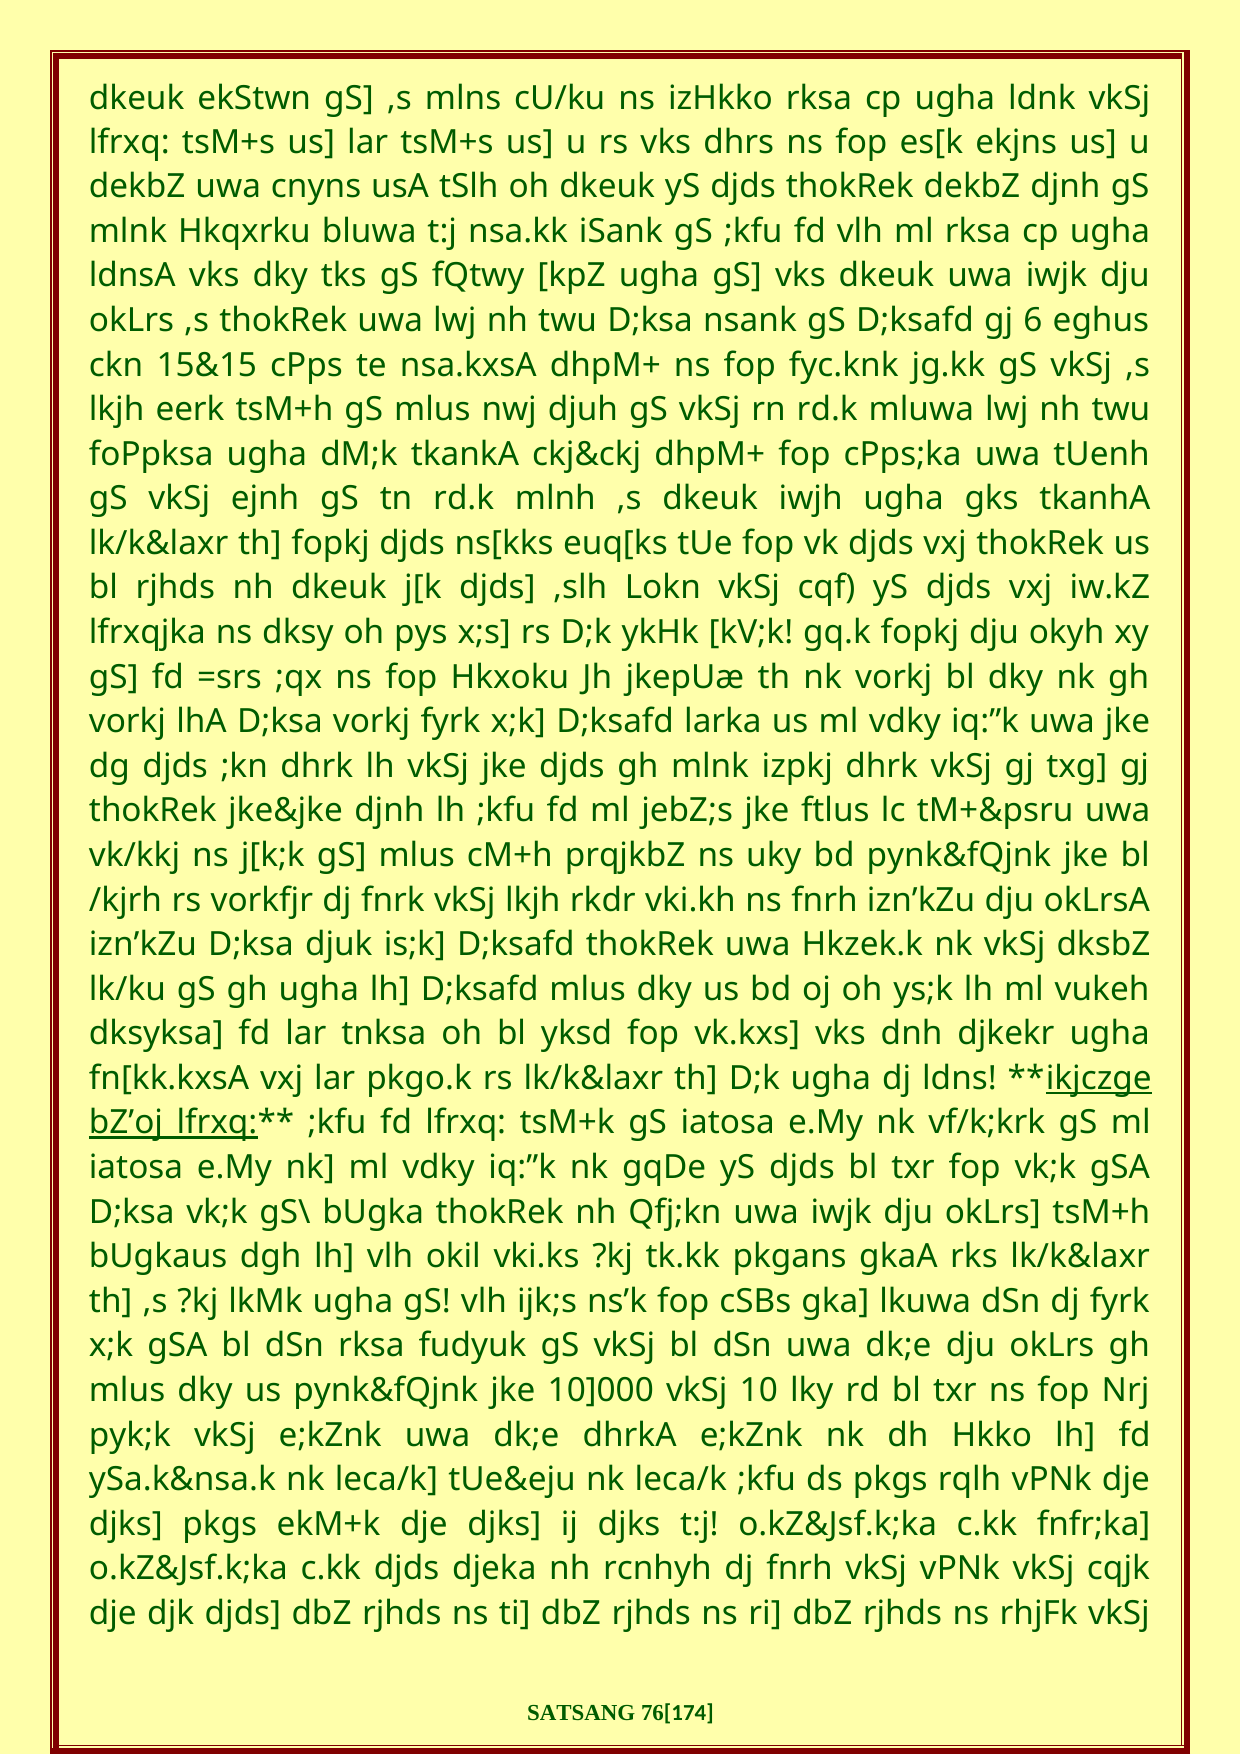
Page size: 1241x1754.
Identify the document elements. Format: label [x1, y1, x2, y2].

text [89, 74, 1152, 1634]
